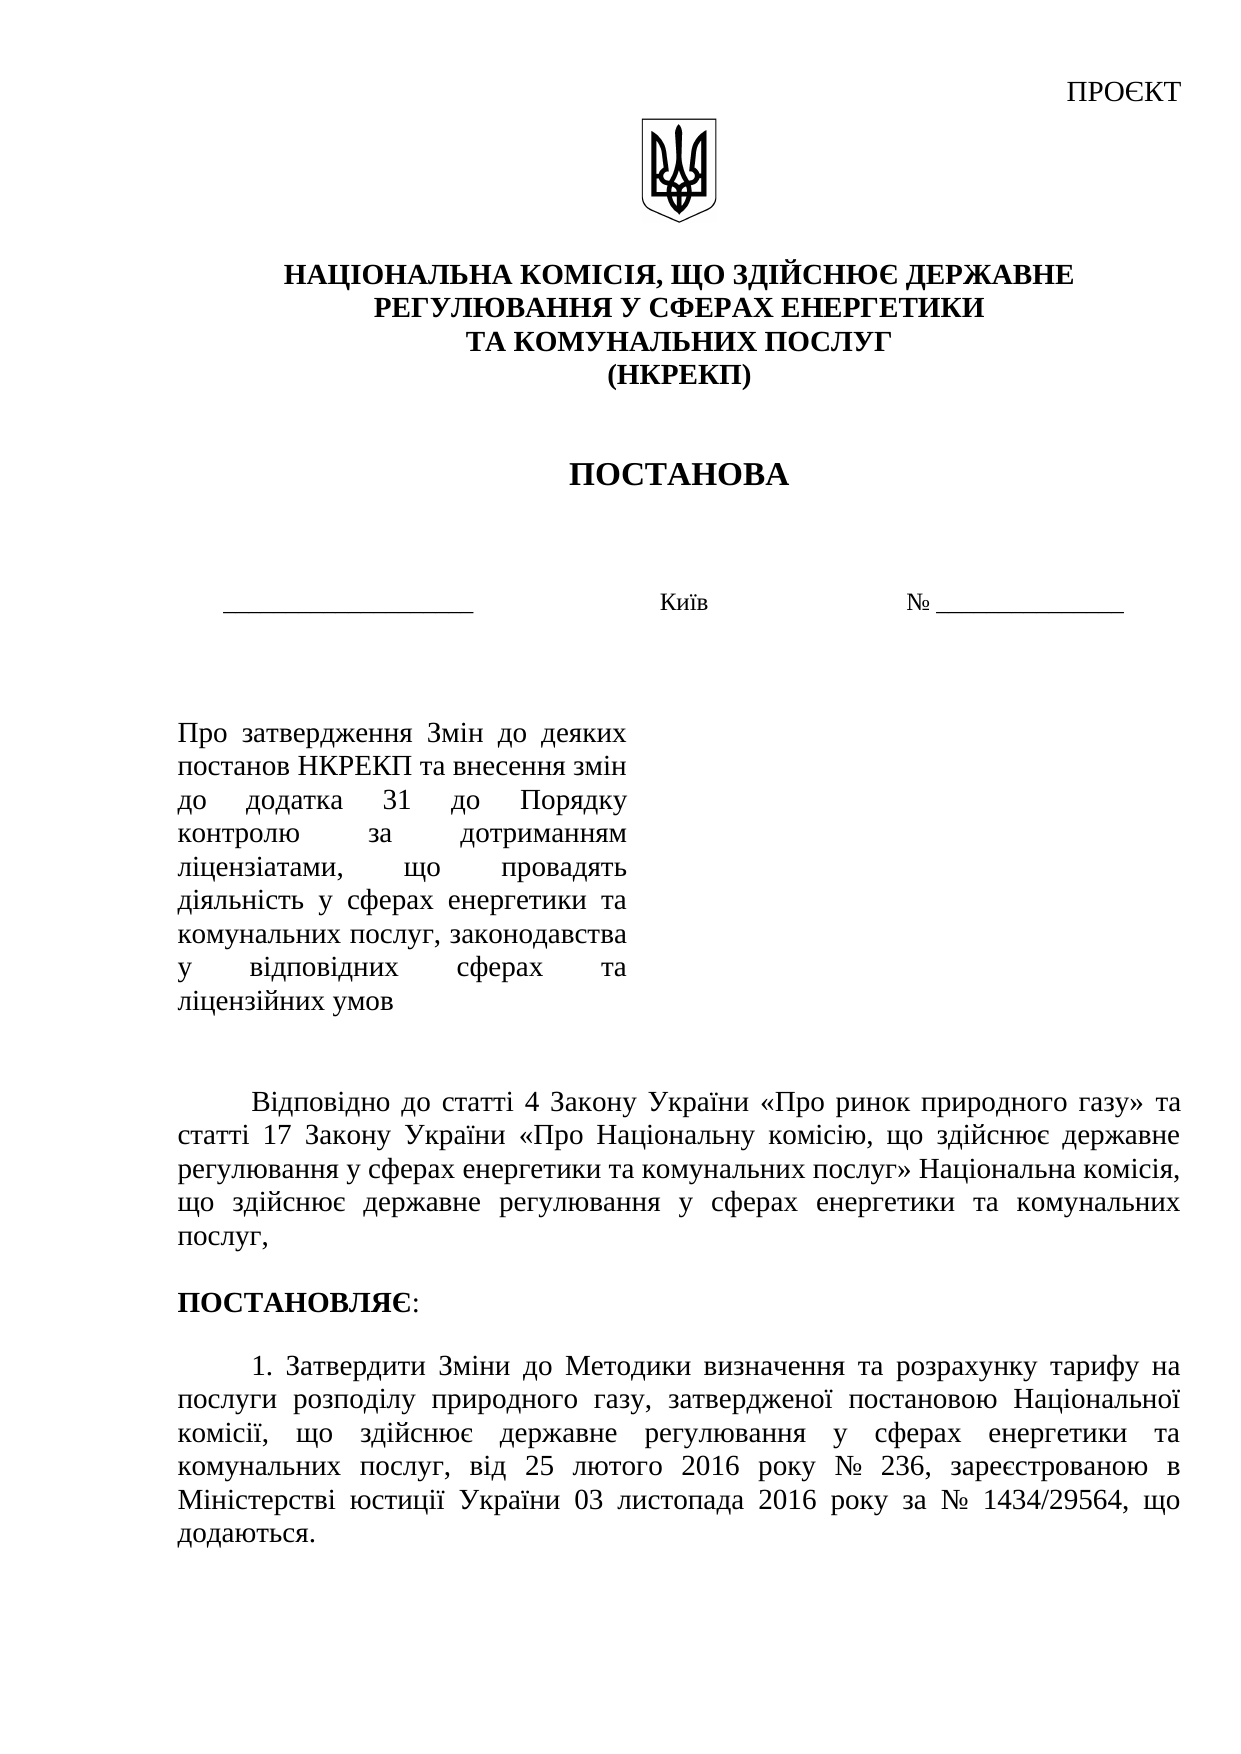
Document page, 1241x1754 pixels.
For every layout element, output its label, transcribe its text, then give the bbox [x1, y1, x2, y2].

text РЕГУЛЮВАННЯ У СФЕРАХ ЕНЕРГЕТИКИ [177, 290, 1181, 324]
table_header № _______________ [849, 584, 1181, 619]
subtitle Про затвердження Змін до деяких постанов НКРЕКП та внесення змін до додатка 31 до Порядку контролю за дотриманням ліцензіатами, що провадять діяльність у сферах енергетики та комунальних послуг, законодавства у відповідних сферах та ліцензійних умов [177, 715, 627, 1017]
table_header Київ [519, 584, 849, 619]
table_header ____________________ [177, 584, 519, 619]
picture [641, 118, 717, 223]
text Відповідно до статті 4 Закону України «Про ринок природного газу» та статті 17 Закону України «Про Національну комісію, що здійснює державне регулювання у сферах енергетики та комунальних послуг» Національна комісія, що здійснює державне регулювання у сферах енергетики та комунальних послуг, [177, 1084, 1181, 1251]
text ПОСТАНОВЛЯЄ: [177, 1285, 1181, 1318]
text ПОСТАНОВА [177, 454, 1181, 492]
text (НКРЕКП) [177, 357, 1181, 391]
subtitle 1. Затвердити Зміни до Методики визначення та розрахунку тарифу на послуги розподілу природного газу, затвердженої постановою Національної комісії, що здійснює державне регулювання у сферах енергетики та комунальних послуг, від 25 лютого 2016 року № 236, зареєстрованою в Міністерстві юстиції України 03 листопада 2016 року за № 1434/29564, що додаються. [177, 1348, 1181, 1549]
text НАЦІОНАЛЬНА КОМІСІЯ, ЩО ЗДІЙСНЮЄ ДЕРЖАВНЕ [177, 257, 1181, 290]
text ТА КОМУНАЛЬНИХ ПОСЛУГ [177, 324, 1181, 357]
